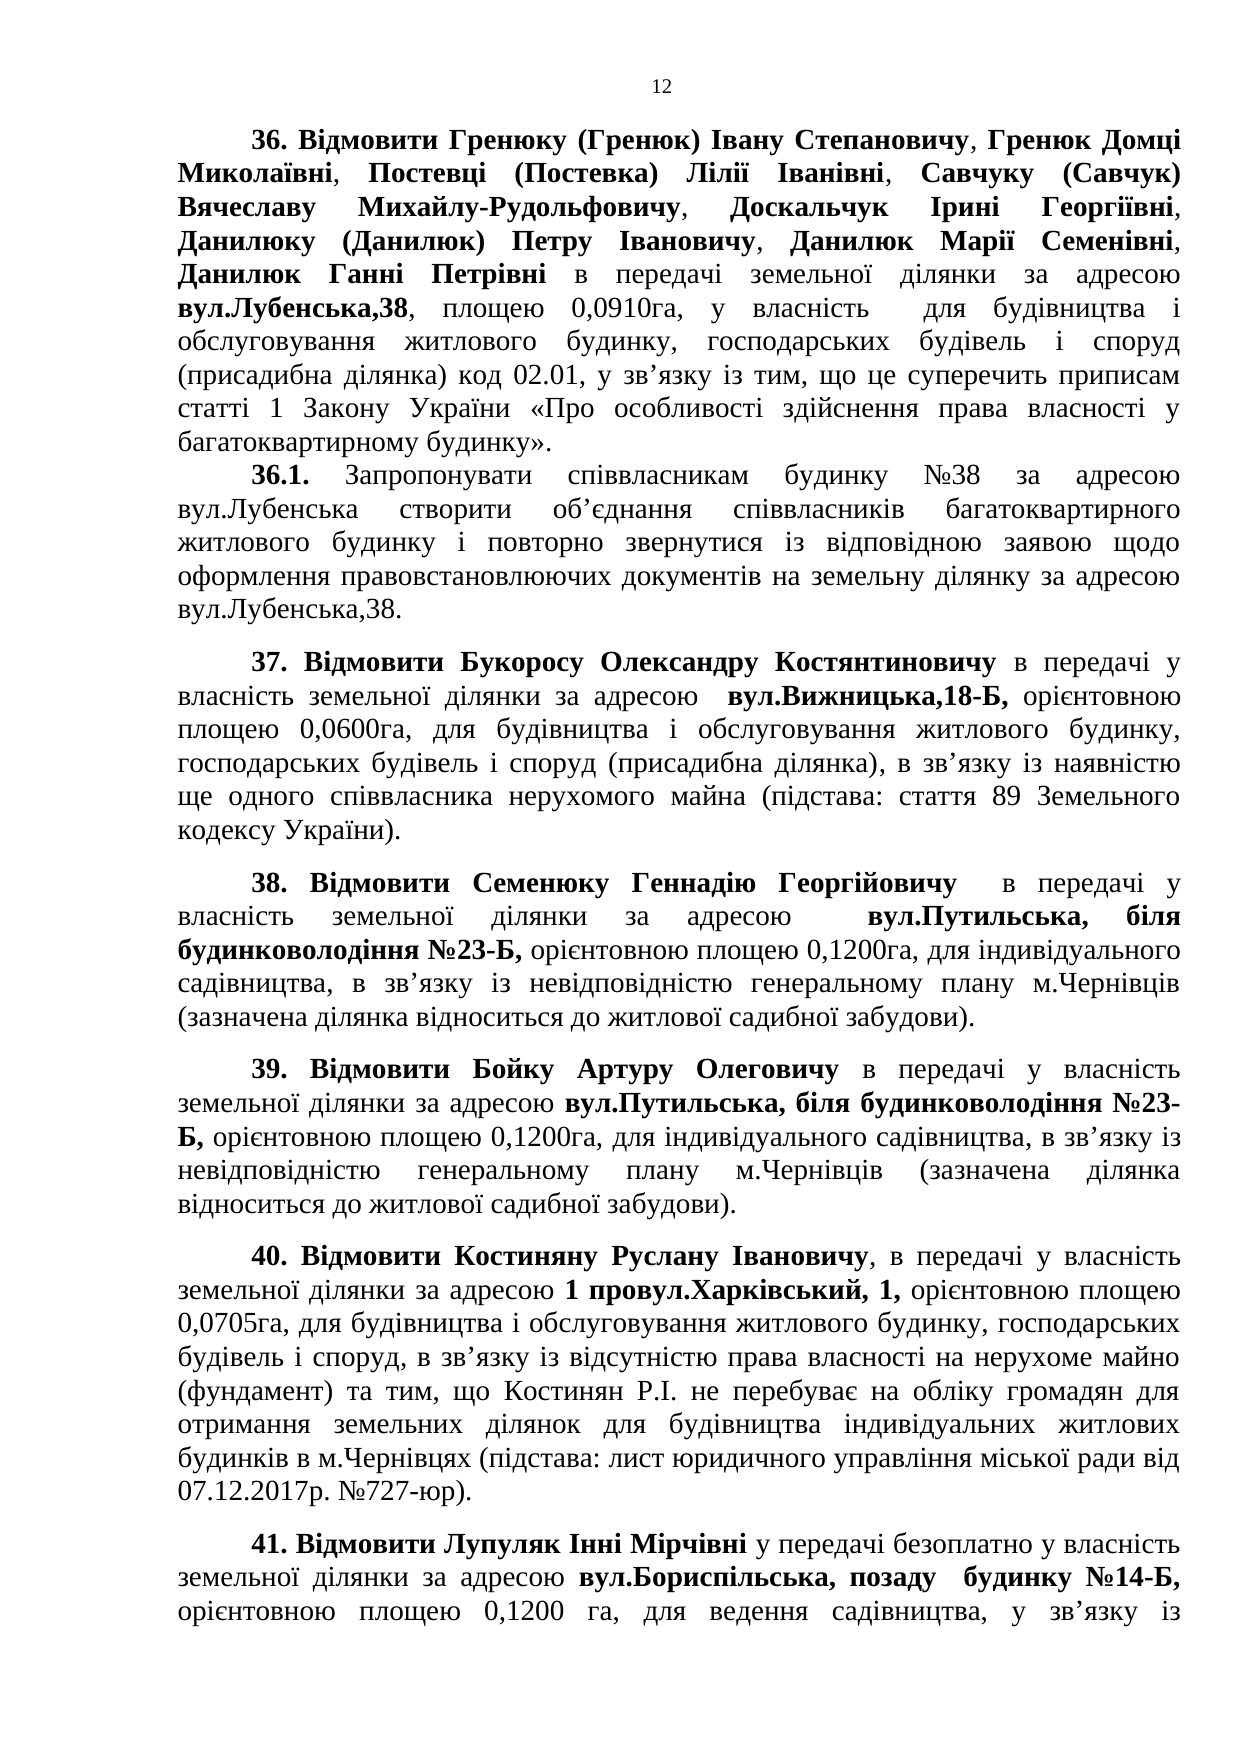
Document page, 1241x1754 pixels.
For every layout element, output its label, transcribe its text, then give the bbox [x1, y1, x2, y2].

text 40. Відмовити Костиняну Руслану Івановичу, в передачі у власність земельної ділянки за адресою 1 провул.Харківський, 1, орієнтовною площею 0,0705га, для будівництва і обслуговування житлового будинку, господарських будівель і споруд, в зв’язку із відсутністю права власності на нерухоме майно (фундамент) та тим, що Костинян Р.І. не перебуває на обліку громадян для отримання земельних ділянок для будівництва індивідуальних житлових будинків в м.Чернівцях (підстава: лист юридичного управління міської ради від 07.12.2017р. №727-юр). [177, 1238, 1181, 1507]
text 38. Відмовити Семенюку Геннадію Георгійовичу в передачі у власність земельної ділянки за адресою вул.Путильська, біля будинковолодіння №23-Б, орієнтовною площею 0,1200га, для індивідуального садівництва, в зв’язку із невідповідністю генеральному плану м.Чернівців (зазначена ділянка відноситься до житлової садибної забудови). [177, 865, 1181, 1032]
text 36. Відмовити Гренюку (Гренюк) Івану Степановичу, Гренюк Домці Миколаївні, Постевці (Постевка) Лілії Іванівні, Савчуку (Савчук) Вячеславу Михайлу-Рудольфовичу, Доскальчук Ірині Георгіївні, Данилюку (Данилюк) Петру Івановичу, Данилюк Марії Семенівні, Данилюк Ганні Петрівні в передачі земельної ділянки за адресою вул.Лубенська,38, площею 0,0910га, у власність для будівництва і обслуговування житлового будинку, господарських будівель і споруд (присадибна ділянка) код 02.01, у зв’язку із тим, що це суперечить приписам статті 1 Закону України «Про особливості здійснення права власності у багатоквартирному будинку». [177, 98, 1181, 457]
text 39. Відмовити Бойку Артуру Олеговичу в передачі у власність земельної ділянки за адресою вул.Путильська, біля будинковолодіння №23-Б, орієнтовною площею 0,1200га, для індивідуального садівництва, в зв’язку із невідповідністю генеральному плану м.Чернівців (зазначена ділянка відноситься до житлової садибної забудови). [177, 1052, 1181, 1219]
text 37. Відмовити Букоросу Олександру Костянтиновичу в передачі у власність земельної ділянки за адресою вул.Вижницька,18-Б, орієнтовною площею 0,0600га, для будівництва і обслуговування житлового будинку, господарських будівель і споруд (присадибна ділянка), в зв’язку із наявністю ще одного співвласника нерухомого майна (підстава: стаття 89 Земельного кодексу України). [177, 644, 1181, 846]
text 36.1. Запропонувати співвласникам будинку №38 за адресою вул.Лубенська створити об’єднання співвласників багатоквартирного житлового будинку і повторно звернутися із відповідною заявою щодо оформлення правовстановлюючих документів на земельну ділянку за адресою вул.Лубенська,38. [177, 457, 1181, 625]
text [177, 1526, 1181, 1627]
